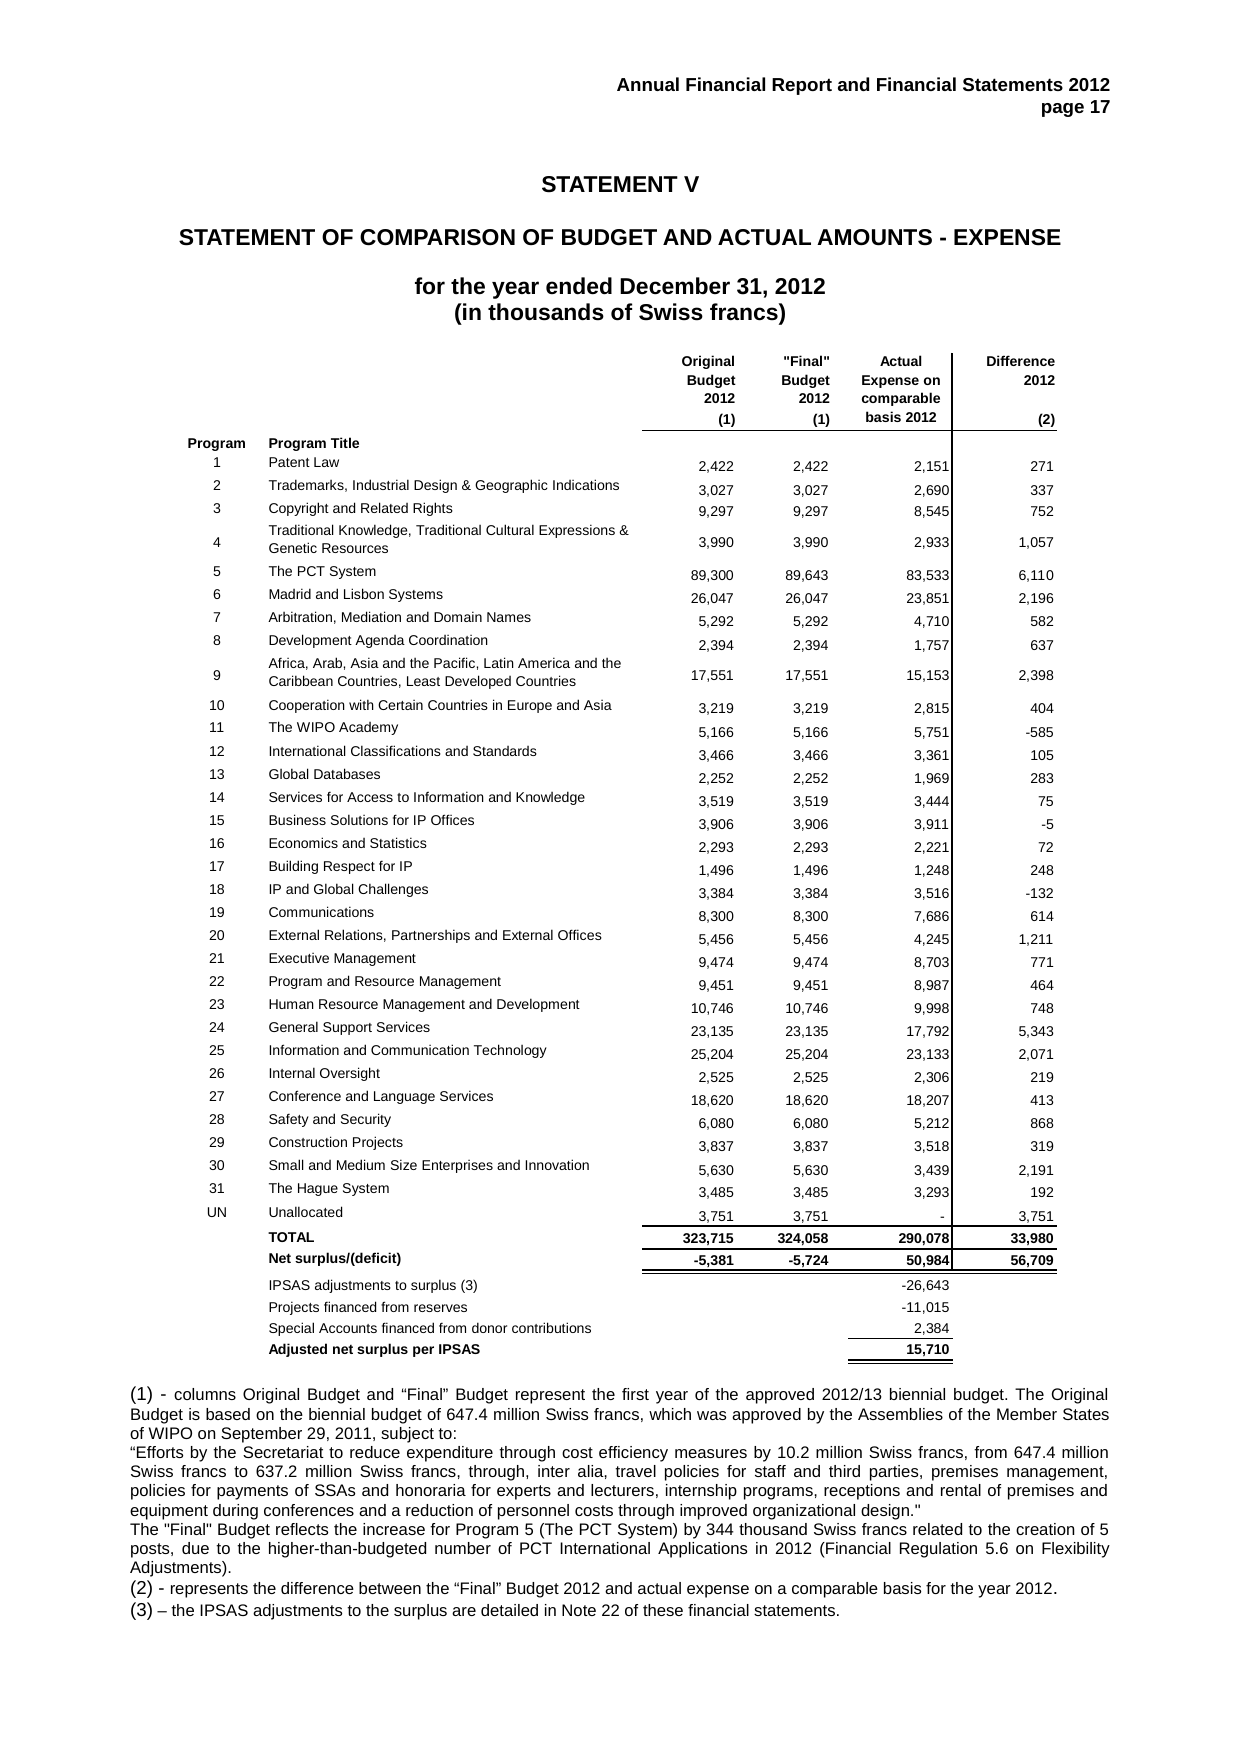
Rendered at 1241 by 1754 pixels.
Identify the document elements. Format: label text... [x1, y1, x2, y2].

text (2) - represents the difference between the “Final” Budget 2012 and actual expense on a comparable basis for the year 2012. [130, 1577, 1110, 1599]
subtitle STATEMENT V STATEMENT OF COMPARISON OF BUDGET AND ACTUAL AMOUNTS - EXPENSE [130, 171, 1110, 250]
text for the year ended December 31, 2012 [130, 273, 1110, 299]
text “Efforts by the Secretariat to reduce expenditure through cost efficiency measures by 10.2 million Swiss francs, from 647.4 million Swiss francs to 637.2 million Swiss francs, through, inter alia, travel policies for staff and third parties, premises management, policies for payments of SSAs and honoraria for experts and lecturers, internship programs, receptions and rental of premises and equipment during conferences and a reduction of personnel costs through improved organizational design." [130, 1443, 1110, 1519]
text (in thousands of Swiss francs) [130, 299, 1110, 325]
text The "Final" Budget reflects the increase for Program 5 (The PCT System) by 344 thousand Swiss francs related to the creation of 5 posts, due to the higher-than-budgeted number of PCT International Applications in 2012 (Financial Regulation 5.6 on Flexibility Adjustments). [130, 1519, 1110, 1577]
text (3) – the IPSAS adjustments to the surplus are detailed in Note 22 of these financial statements. [130, 1599, 1110, 1620]
text (1) - columns Original Budget and “Final” Budget represent the first year of the approved 2012/13 biennial budget. The Original Budget is based on the biennial budget of 647.4 million Swiss francs, which was approved by the Assemblies of the Member States of WIPO on September 29, 2011, subject to: [130, 1383, 1110, 1443]
